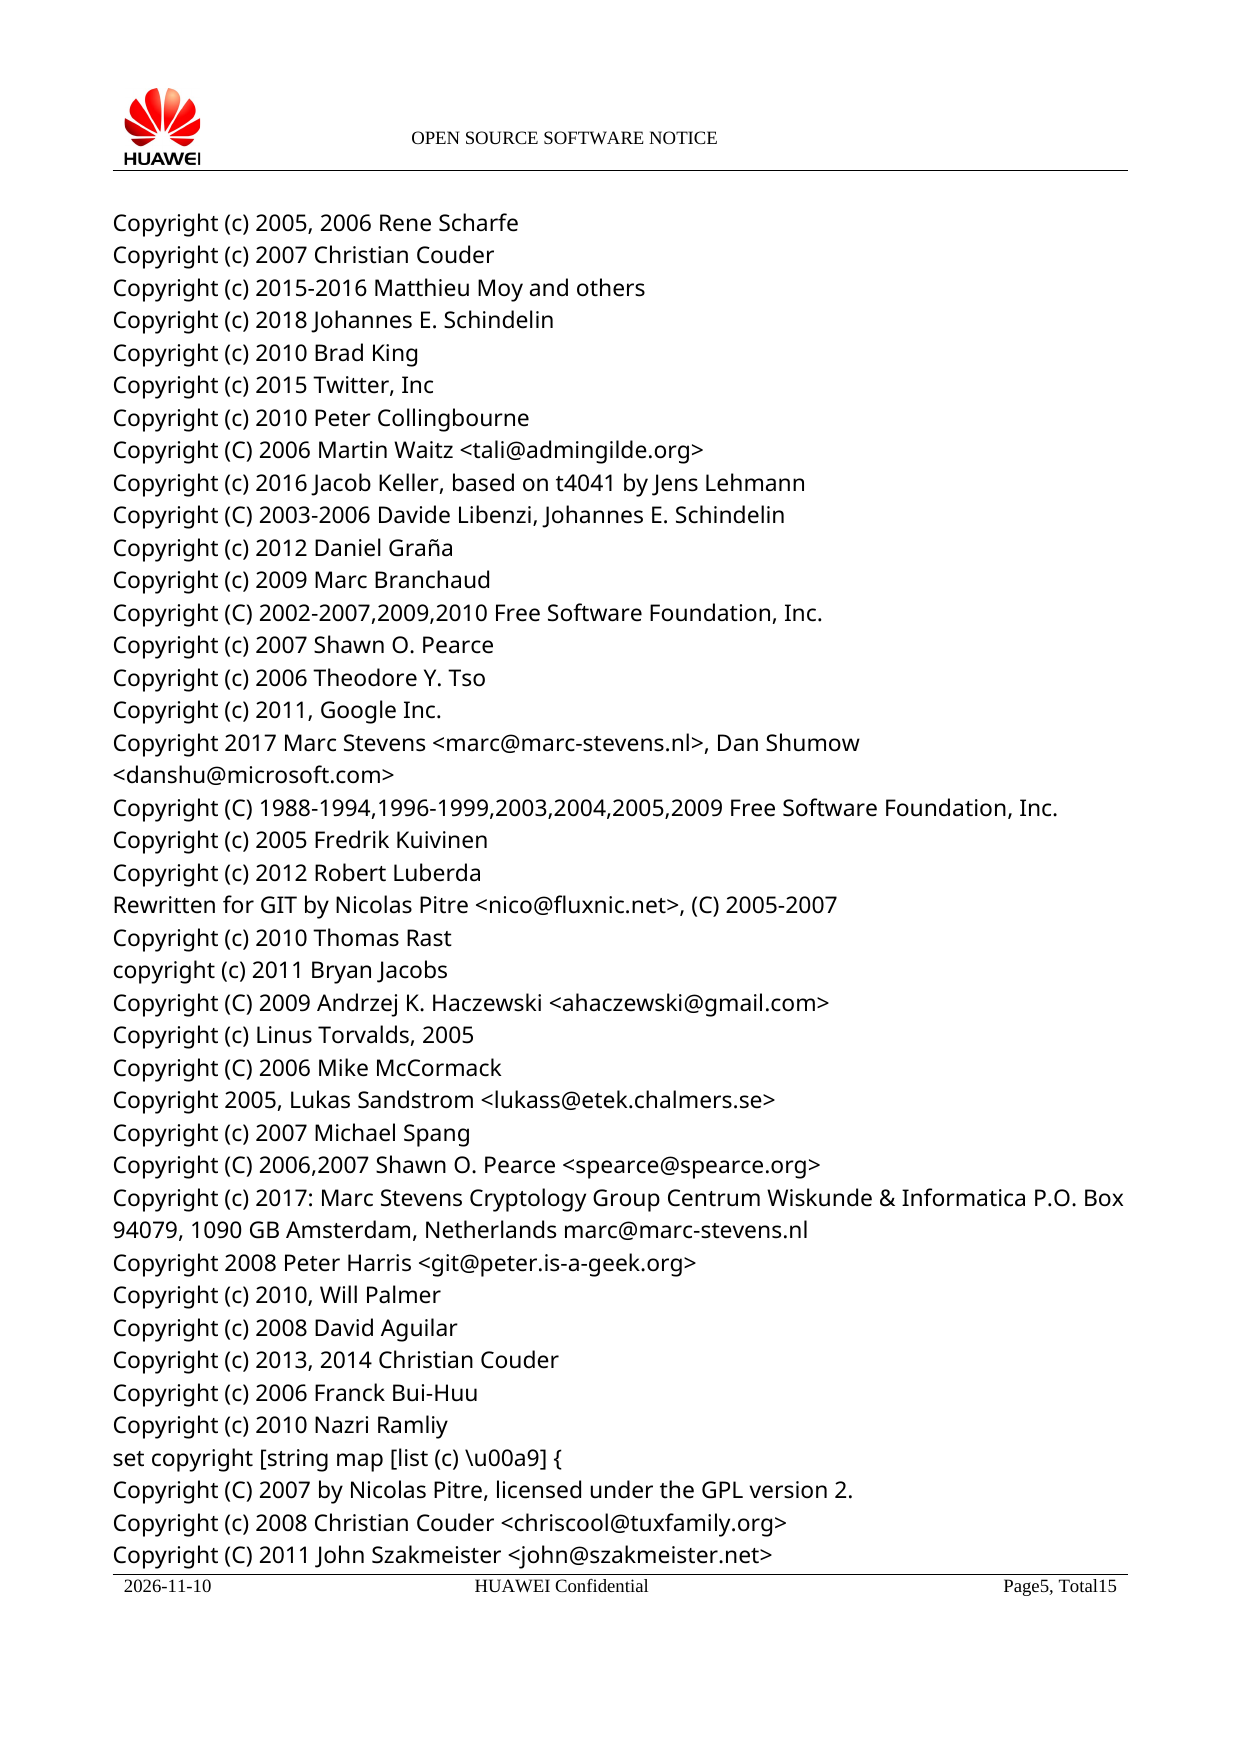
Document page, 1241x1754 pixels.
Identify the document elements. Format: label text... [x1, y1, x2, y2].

picture [124, 88, 201, 165]
